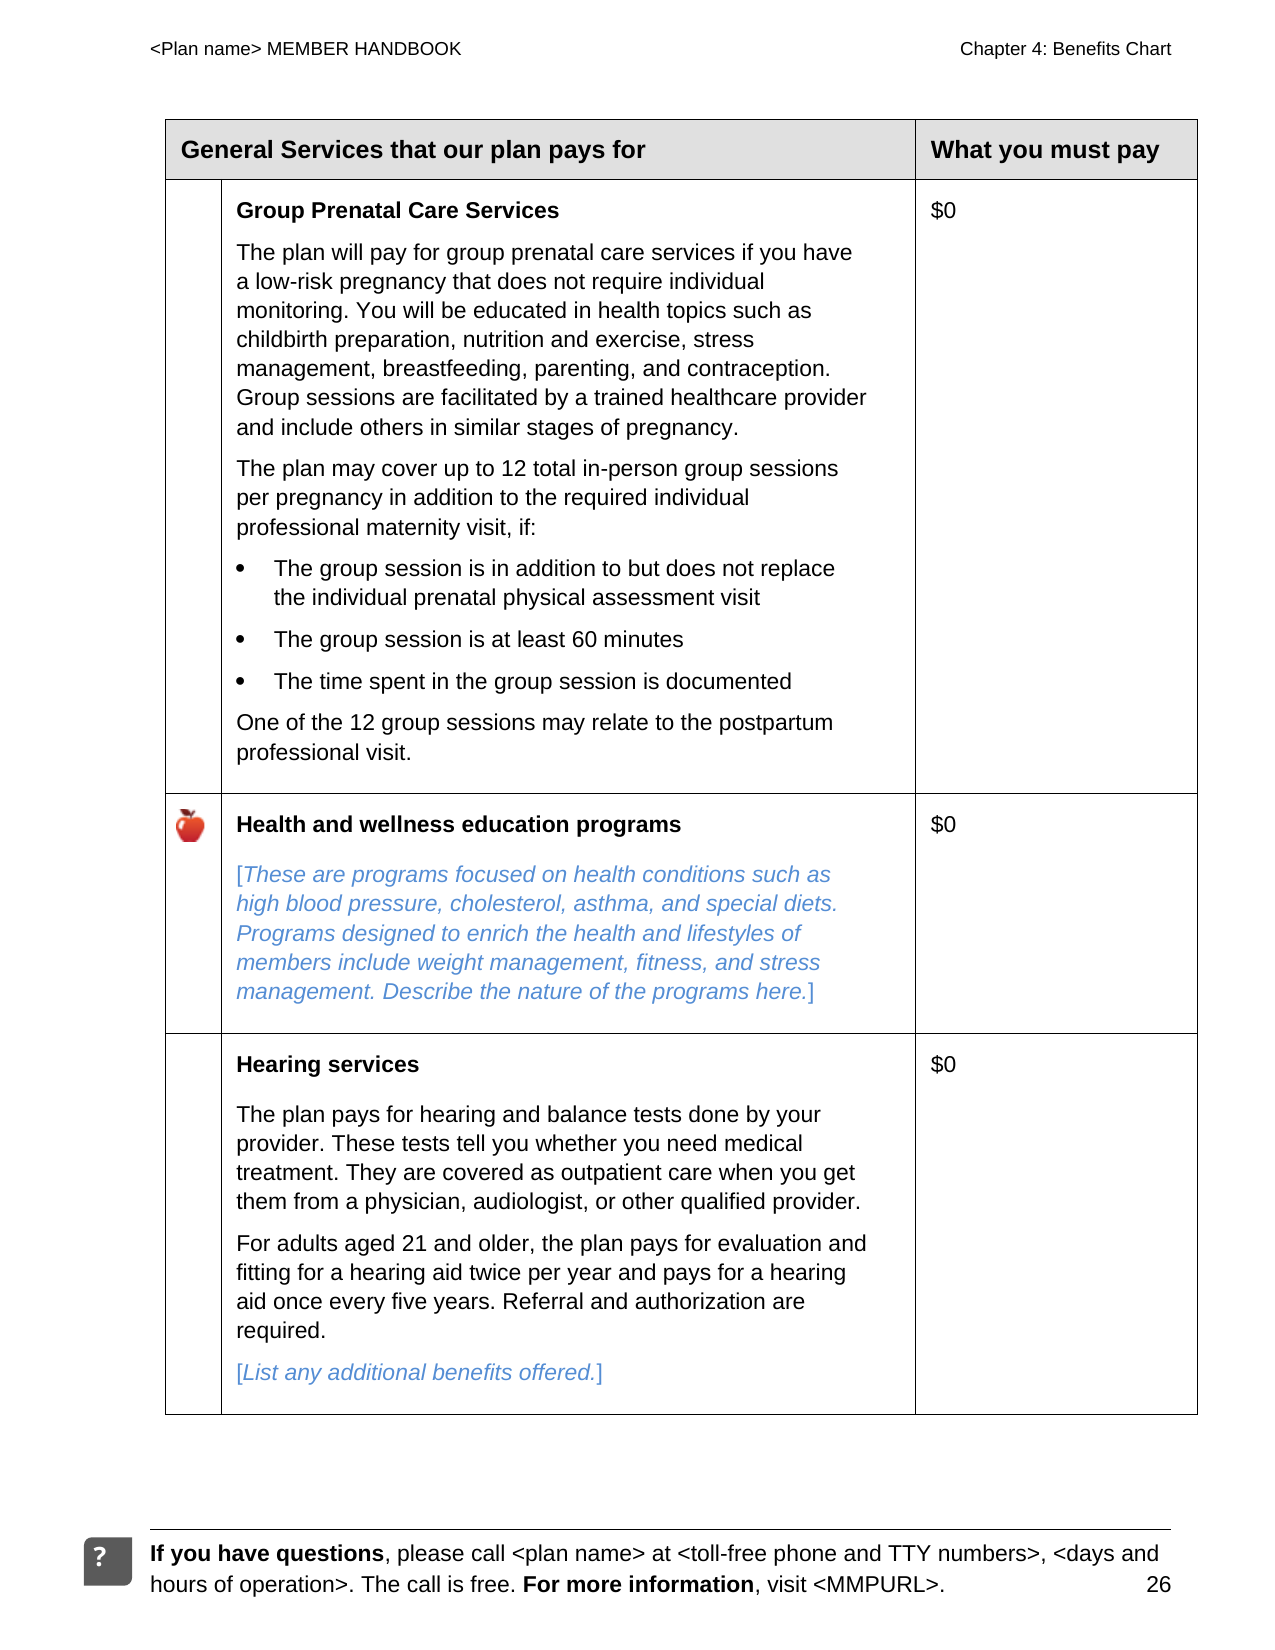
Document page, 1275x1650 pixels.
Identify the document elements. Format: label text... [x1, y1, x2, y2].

table_header What you must pay [916, 120, 1197, 179]
table_cell $0 [916, 1034, 1197, 1414]
picture [176, 809, 205, 842]
table_cell $0 [916, 180, 1197, 793]
table_cell Hearing services The plan pays for hearing and balance tests done by your provider. These tests tell you whether you need medical treatment. They are covered as outpatient care when you get them from a physician, audiologist, or other qualified provider. For adults aged 21 and older, the plan pays for evaluation and fitting for a hearing aid twice per year and pays for a hearing aid once every five years. Referral and authorization are required. [List any additional benefits offered.] [222, 1034, 915, 1414]
table_cell Health and wellness education programs [These are programs focused on health conditions such as high blood pressure, cholesterol, asthma, and special diets. Programs designed to enrich the health and lifestyles of members include weight management, fitness, and stress management. Describe the nature of the programs here.] [222, 794, 915, 1033]
table_cell $0 [916, 794, 1197, 1033]
table_header General Services that our plan pays for [166, 120, 915, 179]
table_cell [166, 180, 221, 793]
table_cell [166, 1034, 221, 1414]
table_cell [166, 794, 221, 1033]
table_cell Group Prenatal Care Services The plan will pay for group prenatal care services if you have a low-risk pregnancy that does not require individual monitoring. You will be educated in health topics such as childbirth preparation, nutrition and exercise, stress management, breastfeeding, parenting, and contraception. Group sessions are facilitated by a trained healthcare provider and include others in similar stages of pregnancy. The plan may cover up to 12 total in-person group sessions per pregnancy in addition to the required individual professional maternity visit, if: The group session is in addition to but does not replace the individual prenatal physical assessment visit The group session is at least 60 minutes The time spent in the group session is documented One of the 12 group sessions may relate to the postpartum professional visit. [222, 180, 915, 793]
